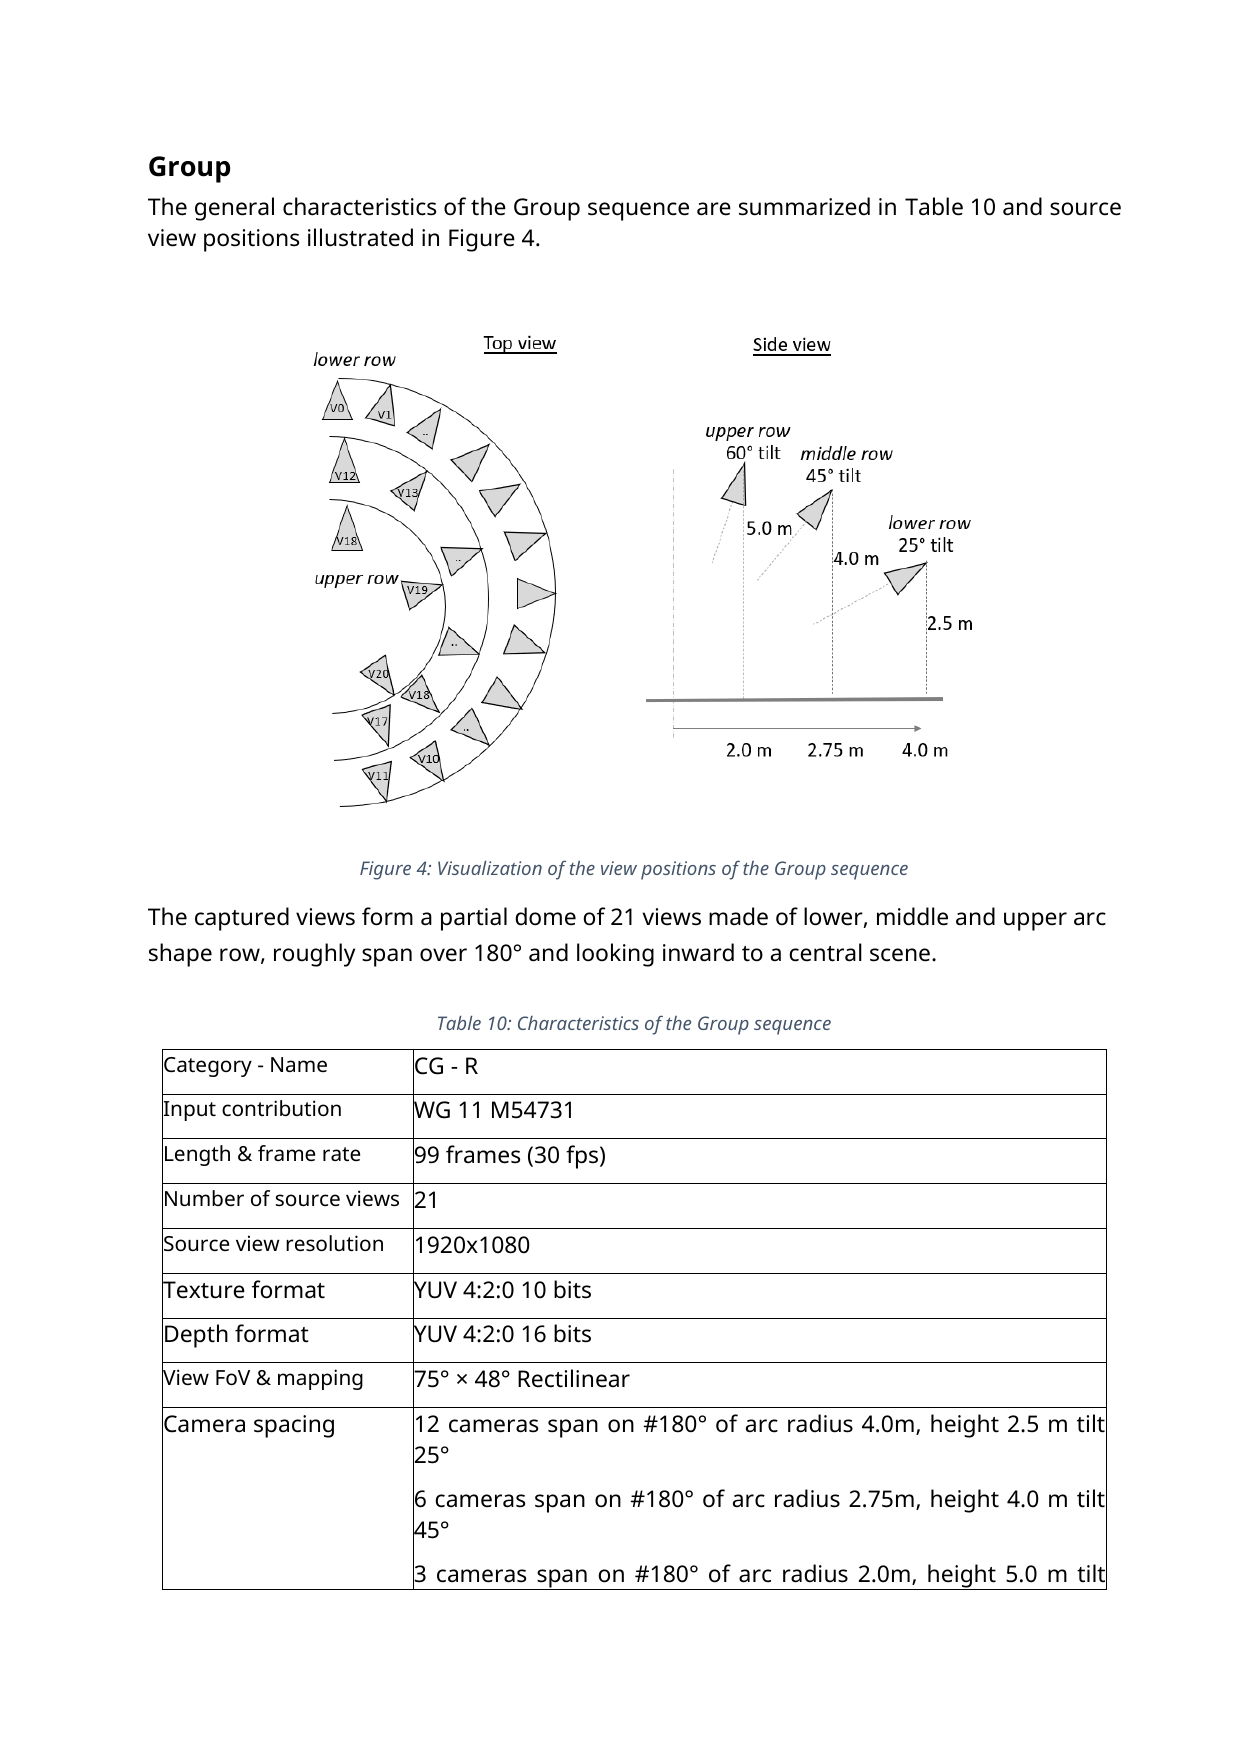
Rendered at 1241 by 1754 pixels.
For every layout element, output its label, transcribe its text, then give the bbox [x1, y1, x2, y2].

text Table 10: Characteristics of the Group sequence [148, 1011, 1122, 1036]
table_cell Camera spacing [163, 1408, 413, 1589]
table_cell Input contribution [163, 1095, 413, 1138]
text Figure 4: Visualization of the view positions of the Group sequence [148, 855, 1122, 880]
text The captured views form a partial dome of 21 views made of lower, middle and upper arc shape row, roughly span over 180° and looking inward to a central scene. [148, 901, 1122, 968]
text The general characteristics of the Group sequence are summarized in Table 10 and source view positions illustrated in Figure 4. [148, 191, 1122, 253]
table_cell 1920x1080 [414, 1229, 1106, 1273]
table_cell Number of source views [163, 1184, 413, 1228]
table_header Category - Name [163, 1050, 413, 1093]
table_cell Depth format [163, 1319, 413, 1362]
table_cell 21 [414, 1184, 1106, 1228]
table_cell Length & frame rate [163, 1139, 413, 1183]
text Group [148, 148, 1122, 184]
picture [262, 309, 1008, 843]
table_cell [414, 1408, 1106, 1589]
table_cell 75° × 48° Rectilinear [414, 1363, 1106, 1407]
table_cell Source view resolution [163, 1229, 413, 1273]
table_cell YUV 4:2:0 16 bits [414, 1319, 1106, 1362]
table_cell YUV 4:2:0 10 bits [414, 1274, 1106, 1317]
table_header CG - R [414, 1050, 1106, 1093]
table_cell View FoV & mapping [163, 1363, 413, 1407]
table_cell Texture format [163, 1274, 413, 1317]
table_cell 99 frames (30 fps) [414, 1139, 1106, 1183]
table_cell WG 11 M54731 [414, 1095, 1106, 1138]
